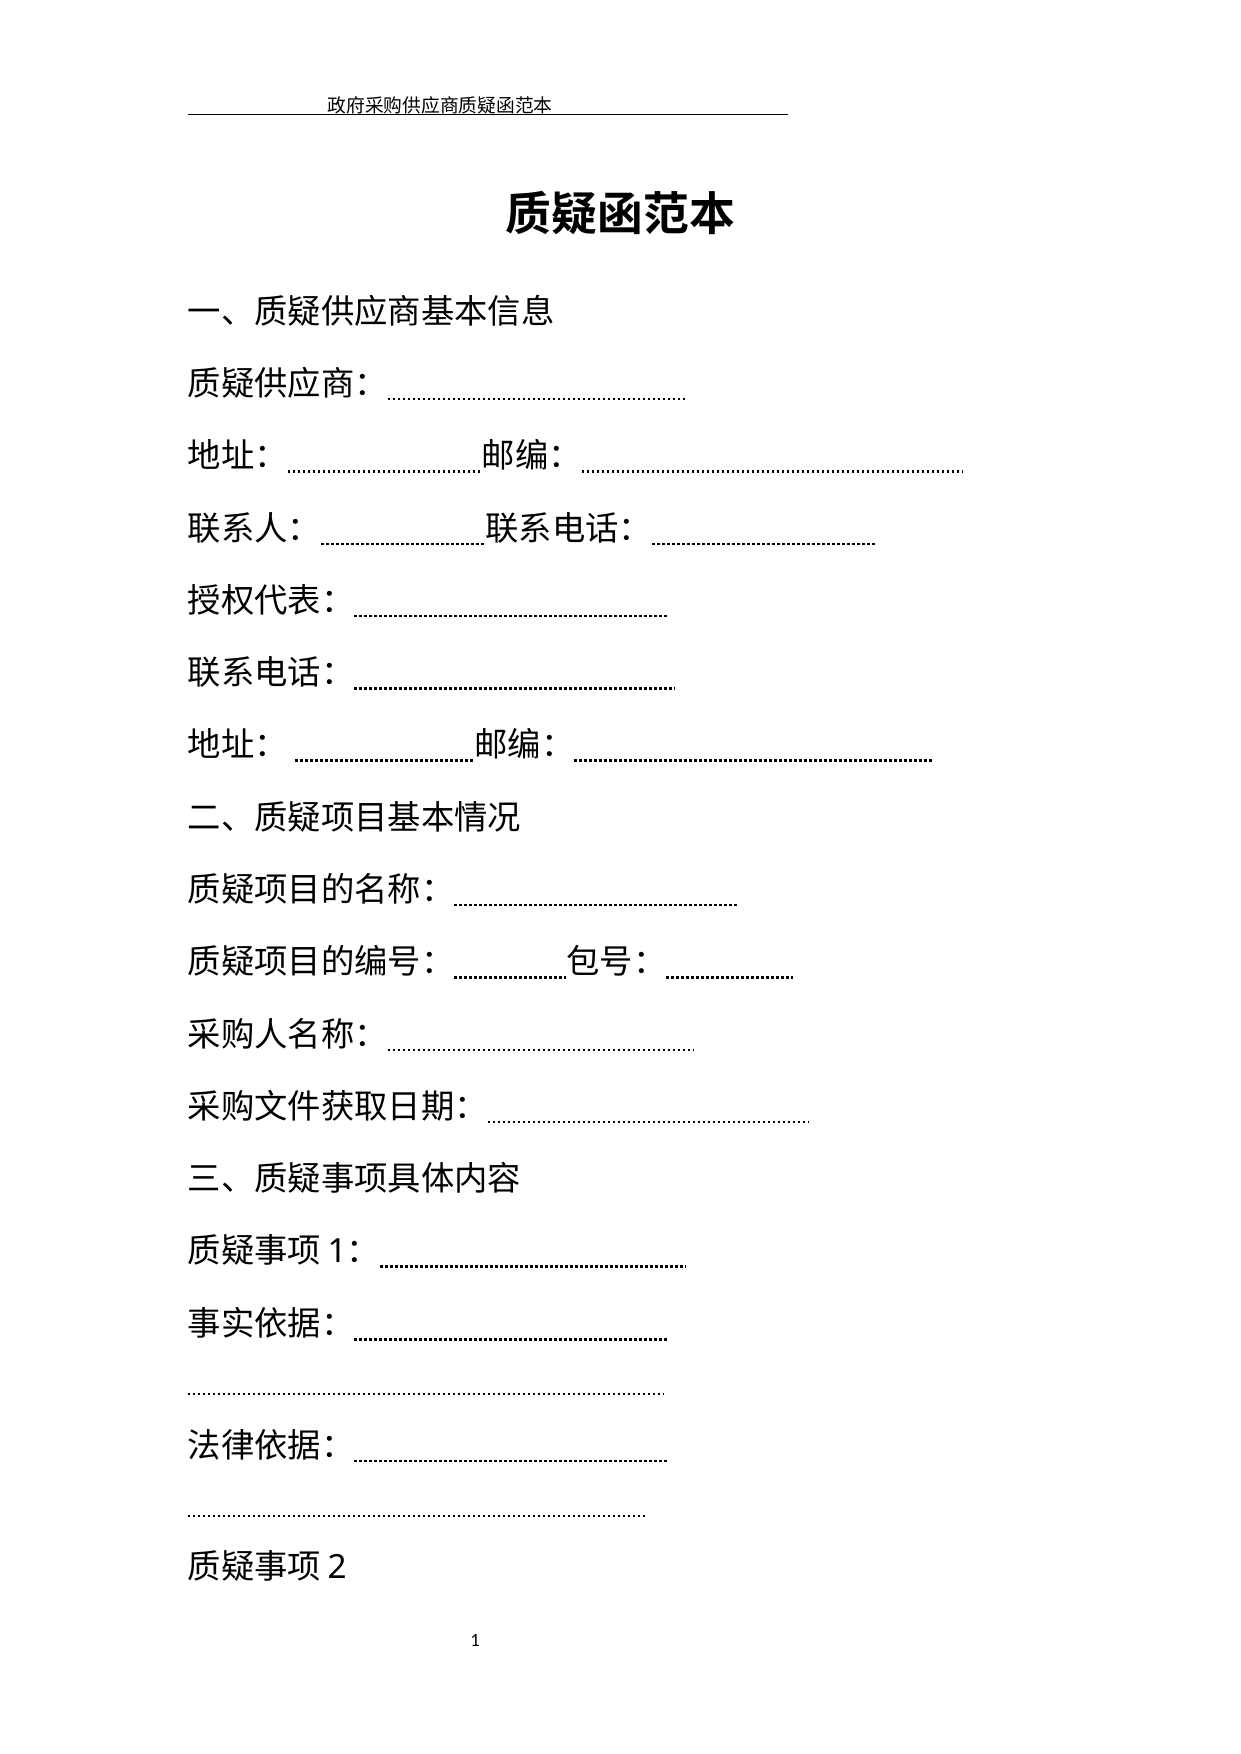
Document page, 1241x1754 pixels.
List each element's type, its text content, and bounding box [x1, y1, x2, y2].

text 地址： 邮编： [187, 718, 1053, 766]
text 联系电话： [187, 646, 1053, 694]
text 采购文件获取日期： [187, 1080, 1053, 1128]
text 地址： 邮编： [187, 429, 1053, 477]
text 质疑项目的名称： [187, 863, 1053, 911]
text 二、质疑项目基本情况 [187, 791, 1053, 839]
text 授权代表： [187, 574, 1053, 622]
text 一、质疑供应商基本信息 [187, 284, 1053, 333]
text 质疑供应商： [187, 357, 1053, 405]
text 法律依据： [187, 1418, 1053, 1467]
text 事实依据： [187, 1297, 1053, 1345]
text 联系人： 联系电话： [187, 501, 1053, 549]
text 质疑函范本 [187, 162, 1053, 259]
text 采购人名称： [187, 1007, 1053, 1056]
text 质疑事项1： [187, 1224, 1053, 1273]
text 质疑事项2 [187, 1540, 1053, 1589]
text 质疑项目的编号： 包号： [187, 935, 1053, 983]
text 三、质疑事项具体内容 [187, 1152, 1053, 1200]
